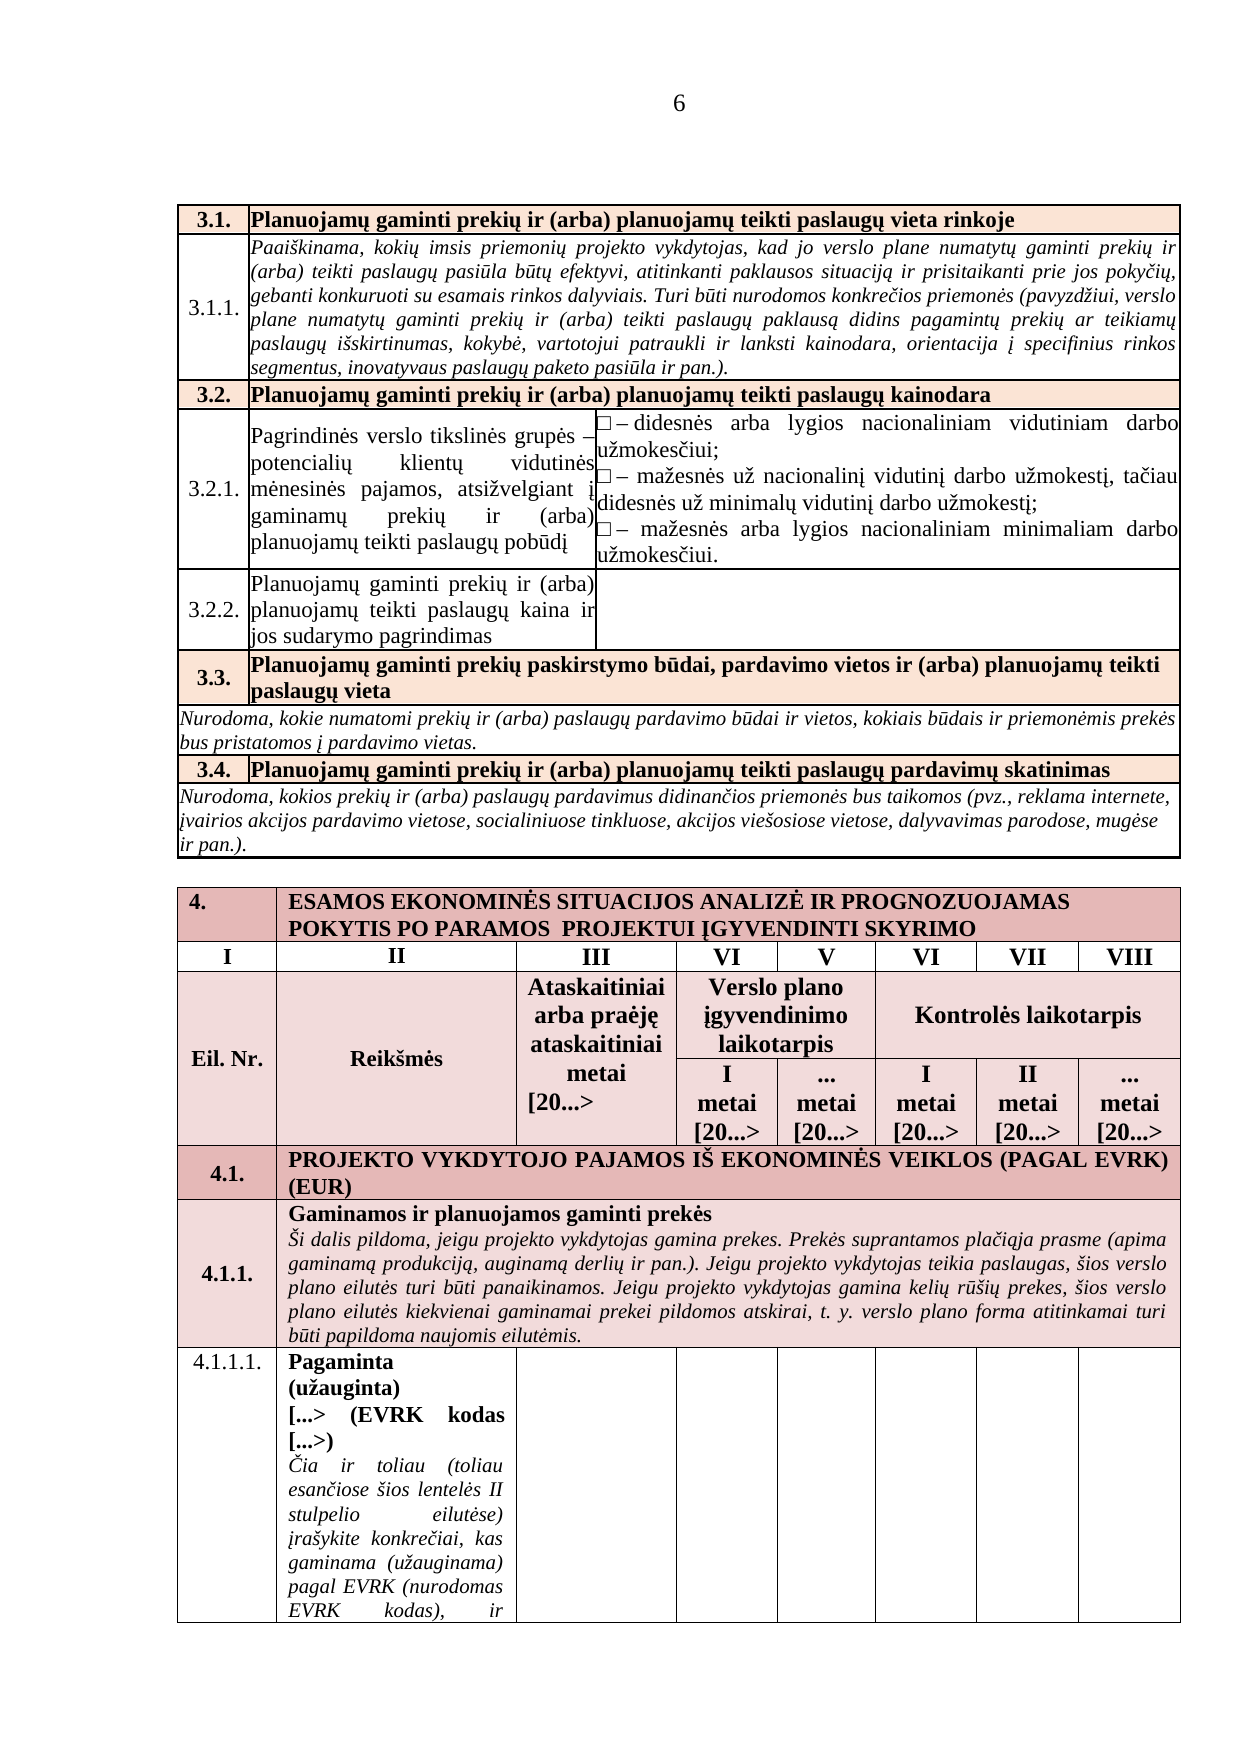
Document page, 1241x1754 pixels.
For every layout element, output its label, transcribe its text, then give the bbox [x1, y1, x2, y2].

table_cell [778, 1348, 875, 1622]
table_cell Planuojamų gaminti prekių paskirstymo būdai, pardavimo vietos ir (arba) planuojamų teikti paslaugų vieta [250, 651, 1179, 703]
table_cell I metai [20...> [876, 1059, 976, 1145]
table_cell 3.2.2. [179, 570, 248, 649]
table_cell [277, 1348, 516, 1622]
table_cell 3.2. [179, 381, 248, 407]
table_cell VIII [1079, 942, 1180, 971]
table_cell 3.2.1. [179, 410, 248, 568]
table_cell Reikšmės [277, 972, 516, 1145]
table_cell Planuojamų gaminti prekių ir (arba) planuojamų teikti paslaugų kainodara [250, 381, 1179, 407]
table_cell [876, 1348, 976, 1622]
table_cell 4.1. [178, 1146, 276, 1199]
table_cell 3.3. [179, 651, 248, 703]
table_cell VI [876, 942, 976, 971]
table_cell I [178, 942, 276, 971]
table_cell 3.1. [179, 206, 248, 232]
table_cell V [778, 942, 875, 971]
table_cell □ – didesnės arba lygios nacionaliniam vidutiniam darbo užmokesčiui; □ – mažesnės už nacionalinį vidutinį darbo užmokestį, tačiau didesnės už minimalų vidutinį darbo užmokestį; □ – mažesnės arba lygios nacionaliniam minimaliam darbo užmokesčiui. [597, 410, 1179, 568]
table_cell [597, 570, 1179, 649]
table_cell III [517, 942, 676, 971]
table_cell Planuojamų gaminti prekių ir (arba) planuojamų teikti paslaugų pardavimų skatinimas [250, 756, 1179, 782]
table_cell ... metai [20...> [1079, 1059, 1180, 1145]
table_header 4. [178, 888, 276, 941]
table_cell Ataskaitiniai arba praėję ataskaitiniai metai [20...> [517, 972, 676, 1145]
table_cell Nurodoma, kokios prekių ir (arba) paslaugų pardavimus didinančios priemonės bus taikomos (pvz., reklama internete, įvairios akcijos pardavimo vietose, socialiniuose tinkluose, akcijos viešosiose vietose, dalyvavimas parodose, mugėse ir pan.). [179, 784, 1179, 856]
table_cell I metai [20...> [677, 1059, 777, 1145]
table_cell [1079, 1348, 1180, 1622]
table_cell VI [677, 942, 777, 971]
table_cell Planuojamų gaminti prekių ir (arba) planuojamų teikti paslaugų vieta rinkoje [250, 206, 1179, 232]
table_cell II metai [20...> [977, 1059, 1078, 1145]
table_cell 4.1.1.1. [178, 1348, 276, 1622]
table_cell VII [977, 942, 1078, 971]
table_cell Nurodoma, kokie numatomi prekių ir (arba) paslaugų pardavimo būdai ir vietos, kokiais būdais ir priemonėmis prekės bus pristatomos į pardavimo vietas. [179, 706, 1179, 754]
table_cell II [277, 942, 516, 971]
table_cell [977, 1348, 1078, 1622]
table_cell [517, 1348, 676, 1622]
table_header ESAMOS EKONOMINĖS SITUACIJOS ANALIZĖ IR PROGNOZUOJAMAS POKYTIS PO PARAMOS PROJEKTUI ĮGYVENDINTI SKYRIMO [277, 888, 1180, 941]
table_cell Kontrolės laikotarpis [876, 972, 1180, 1058]
table_cell Verslo plano įgyvendinimo laikotarpis [677, 972, 875, 1058]
table_cell 3.4. [179, 756, 248, 782]
table_cell Eil. Nr. [178, 972, 276, 1145]
table_cell [677, 1348, 777, 1622]
table_cell ... metai [20...> [778, 1059, 875, 1145]
table_cell Planuojamų gaminti prekių ir (arba) planuojamų teikti paslaugų kaina ir jos sudarymo pagrindimas [250, 570, 595, 649]
table_cell Gaminamos ir planuojamos gaminti prekės Ši dalis pildoma, jeigu projekto vykdytojas gamina prekes. Prekės suprantamos plačiąja prasme (apima gaminamą produkciją, auginamą derlių ir pan.). Jeigu projekto vykdytojas teikia paslaugas, šios verslo plano eilutės turi būti panaikinamos. Jeigu projekto vykdytojas gamina kelių rūšių prekes, šios verslo plano eilutės kiekvienai gaminamai prekei pildomos atskirai, t. y. verslo plano forma atitinkamai turi būti papildoma naujomis eilutėmis. [277, 1200, 1180, 1347]
table_cell Paaiškinama, kokių imsis priemonių projekto vykdytojas, kad jo verslo plane numatytų gaminti prekių ir (arba) teikti paslaugų pasiūla būtų efektyvi, atitinkanti paklausos situaciją ir prisitaikanti prie jos pokyčių, gebanti konkuruoti su esamais rinkos dalyviais. Turi būti nurodomos konkrečios priemonės (pavyzdžiui, verslo plane numatytų gaminti prekių ir (arba) teikti paslaugų paklausą didins pagamintų prekių ar teikiamų paslaugų išskirtinumas, kokybė, vartotojui patraukli ir lanksti kainodara, orientacija į specifinius rinkos segmentus, inovatyvaus paslaugų paketo pasiūla ir pan.). [250, 235, 1179, 379]
table_cell 4.1.1. [178, 1200, 276, 1347]
table_cell PROJEKTO VYKDYTOJO PAJAMOS IŠ EKONOMINĖS VEIKLOS (PAGAL EVRK) (EUR) [277, 1146, 1180, 1199]
table_cell Pagrindinės verslo tikslinės grupės – potencialių klientų vidutinės mėnesinės pajamos, atsižvelgiant į gaminamų prekių ir (arba) planuojamų teikti paslaugų pobūdį [250, 410, 595, 568]
table_cell 3.1.1. [179, 235, 248, 379]
